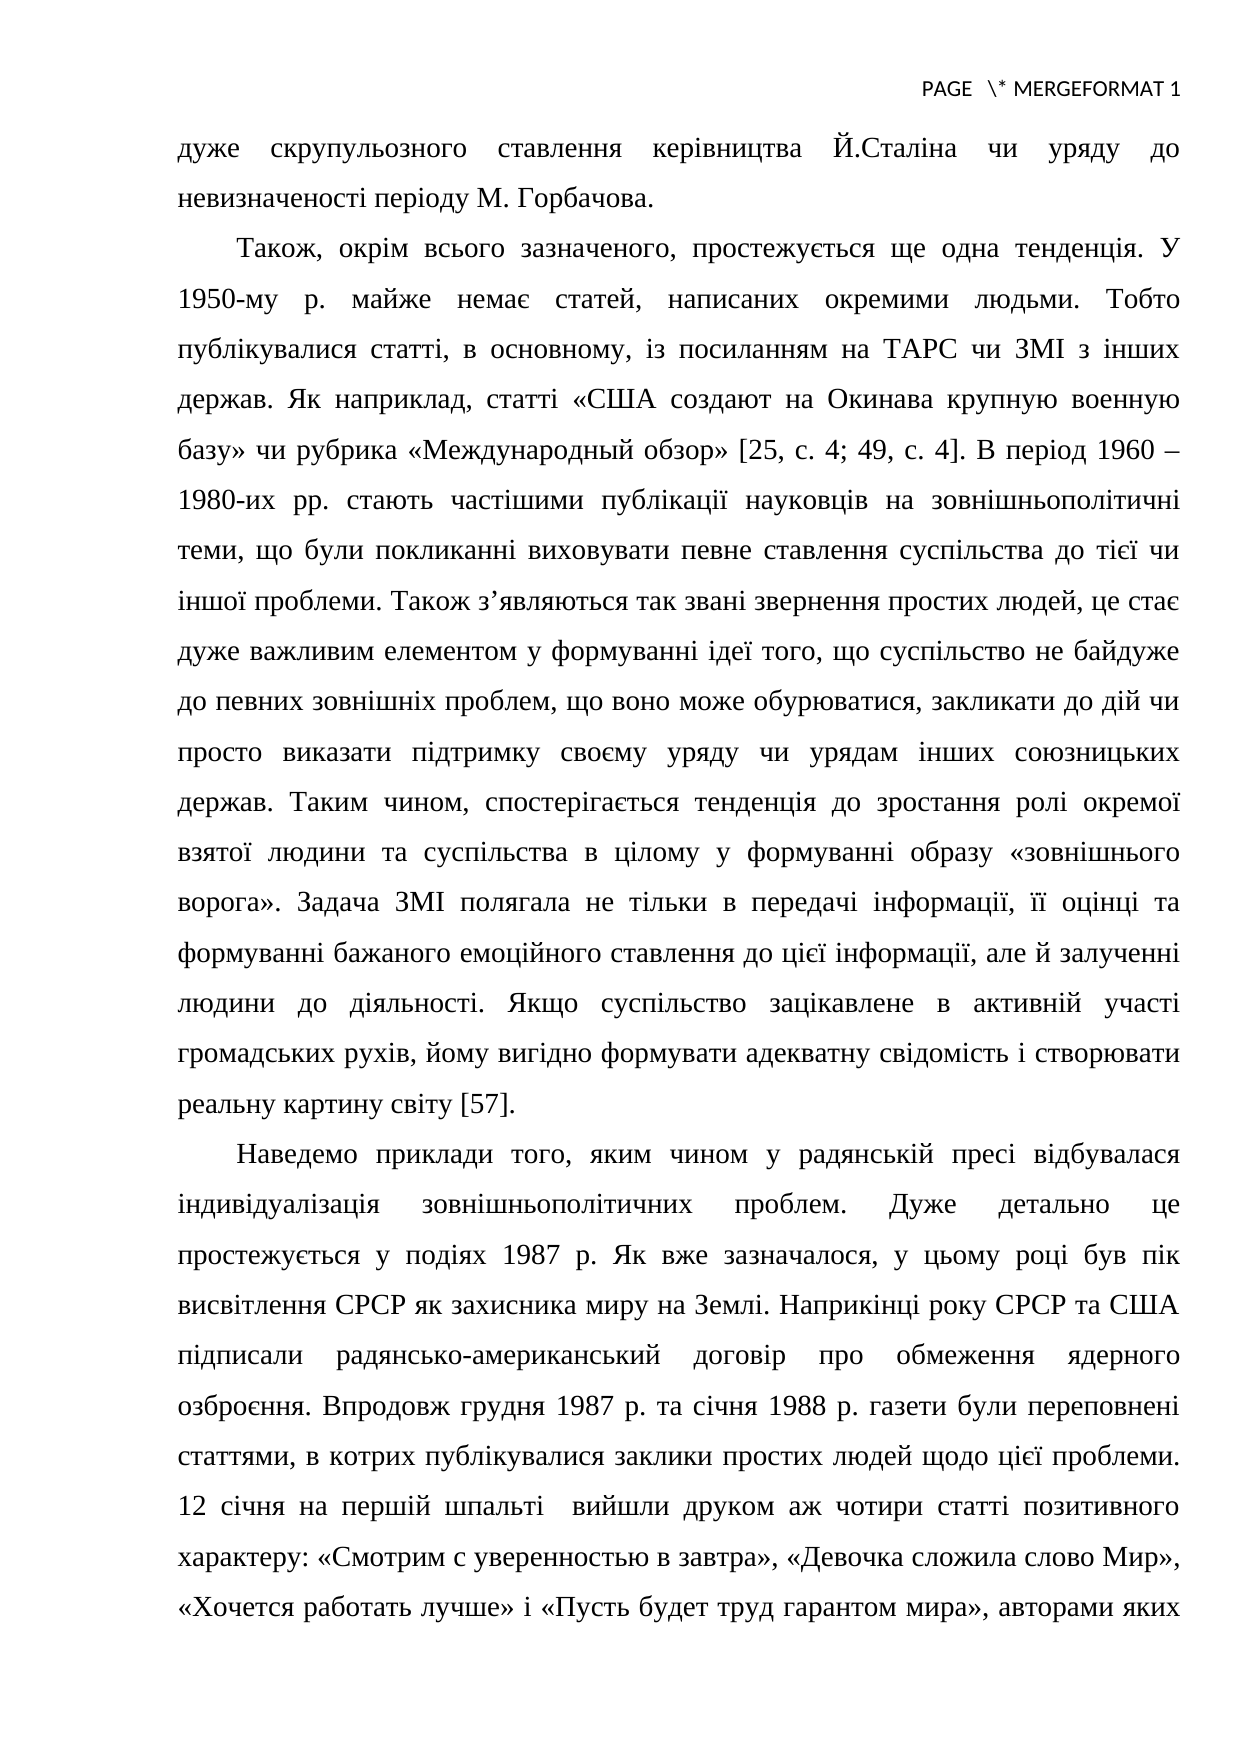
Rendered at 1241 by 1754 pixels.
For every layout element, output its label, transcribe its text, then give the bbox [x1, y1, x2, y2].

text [177, 1136, 1181, 1622]
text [177, 130, 1181, 214]
text Також, окрім всього зазначеного, простежується ще одна тенденція. У 1950-му р. майже немає статей, написаних окремими людьми. Тобто публікувалися статті, в основному, із посиланням на ТАРС чи ЗМІ з інших держав. Як наприклад, статті «США создают на Окинава крупную военную базу» чи рубрика «Международный обзор» [25, с. 4; 49, с. 4]. В період 1960 – 1980-их рр. стають частішими публікації науковців на зовнішньополітичні теми, що були покликанні виховувати певне ставлення суспільства до тієї чи іншої проблеми. Також з’являються так звані звернення простих людей, це стає дуже важливим елементом у формуванні ідеї того, що суспільство не байдуже до певних зовнішніх проблем, що воно може обурюватися, закликати до дій чи просто виказати підтримку своєму уряду чи урядам інших союзницьких держав. Таким чином, спостерігається тенденція до зростання ролі окремої взятої людини та суспільства в цілому у формуванні образу «зовнішнього ворога». Задача ЗМІ полягала не тільки в передачі інформації, її оцінці та формуванні бажаного емоційного ставлення до цієї інформації, але й залученні людини до діяльності. Якщо суспільство зацікавлене в активній участі громадських рухів, йому вигідно формувати адекватну свідомість і створювати реальну картину світу [57]. [177, 231, 1181, 1119]
